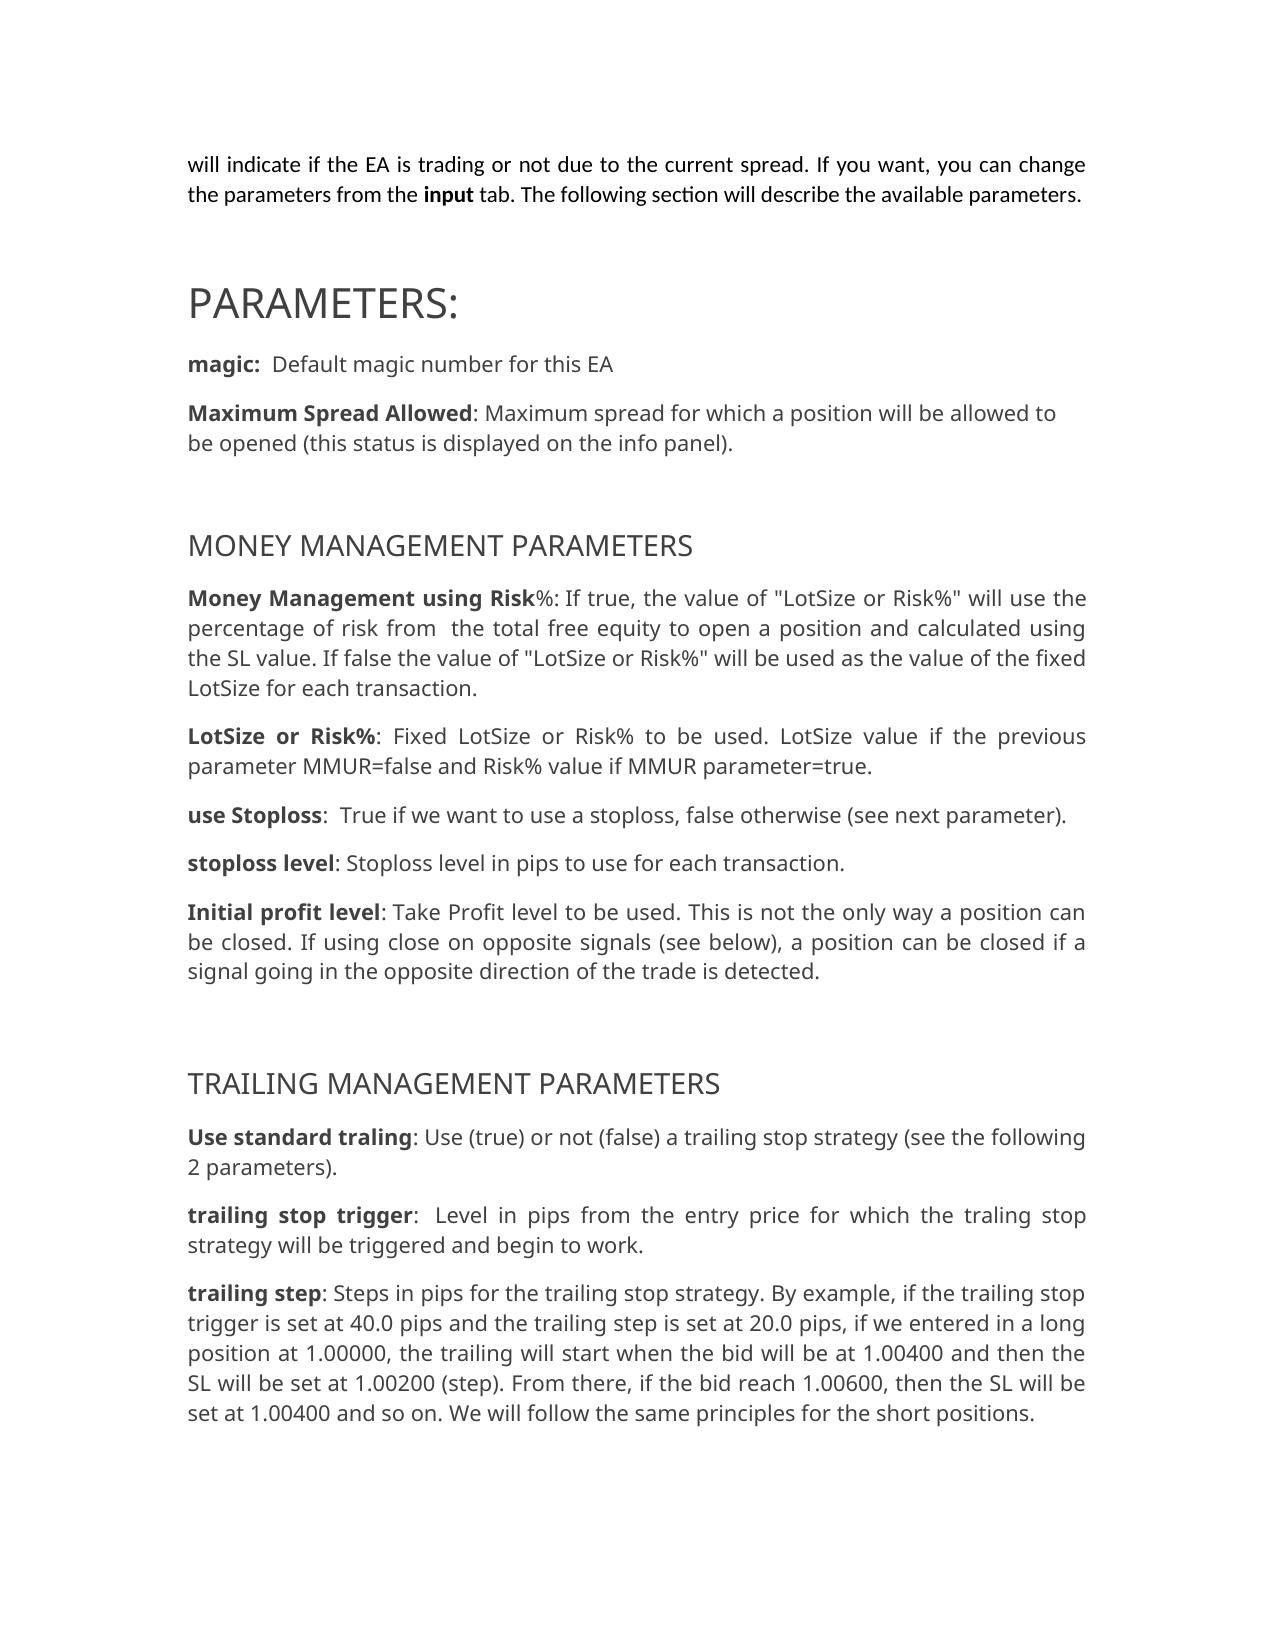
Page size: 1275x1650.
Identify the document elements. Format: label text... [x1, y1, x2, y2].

text trailing stop trigger: Level in pips from the entry price for which the traling stop strategy will be triggered and begin to work. [187, 1200, 1087, 1259]
text PARAMETERS: [187, 274, 1087, 331]
text LotSize or Risk%: Fixed LotSize or Risk% to be used. LotSize value if the previous parameter MMUR=false and Risk% value if MMUR parameter=true. [187, 721, 1087, 781]
text MONEY MANAGEMENT PARAMETERS [187, 525, 1087, 564]
text use Stoploss: True if we want to use a stoploss, false otherwise (see next parameter). [187, 799, 1087, 829]
text Use standard traling: Use (true) or not (false) a trailing stop strategy (see the following 2 parameters). [187, 1122, 1087, 1181]
text TRAILING MANAGEMENT PARAMETERS [187, 1063, 1087, 1103]
text magic: Default magic number for this EA [187, 349, 1087, 379]
text Money Management using Risk%: If true, the value of "LotSize or Risk%" will use the percentage of risk from the total free equity to open a position and calculated using the SL value. If false the value of "LotSize or Risk%" will be used as the value of the fixed LotSize for each transaction. [187, 583, 1087, 702]
text Maximum Spread Allowed: Maximum spread for which a position will be allowed to be opened (this status is displayed on the info panel). [187, 398, 1087, 458]
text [187, 150, 1087, 208]
text Initial profit level: Take Profit level to be used. This is not the only way a position can be closed. If using close on opposite signals (see below), a position can be closed if a signal going in the opposite direction of the trade is detected. [187, 897, 1087, 986]
text stoploss level: Stoploss level in pips to use for each transaction. [187, 848, 1087, 878]
text trailing step: Steps in pips for the trailing stop strategy. By example, if the trailing stop trigger is set at 40.0 pips and the trailing step is set at 20.0 pips, if we entered in a long position at 1.00000, the trailing will start when the bid will be at 1.00400 and then the SL will be set at 1.00200 (step). From there, if the bid reach 1.00600, then the SL will be set at 1.00400 and so on. We will follow the same principles for the short positions. [187, 1278, 1087, 1427]
